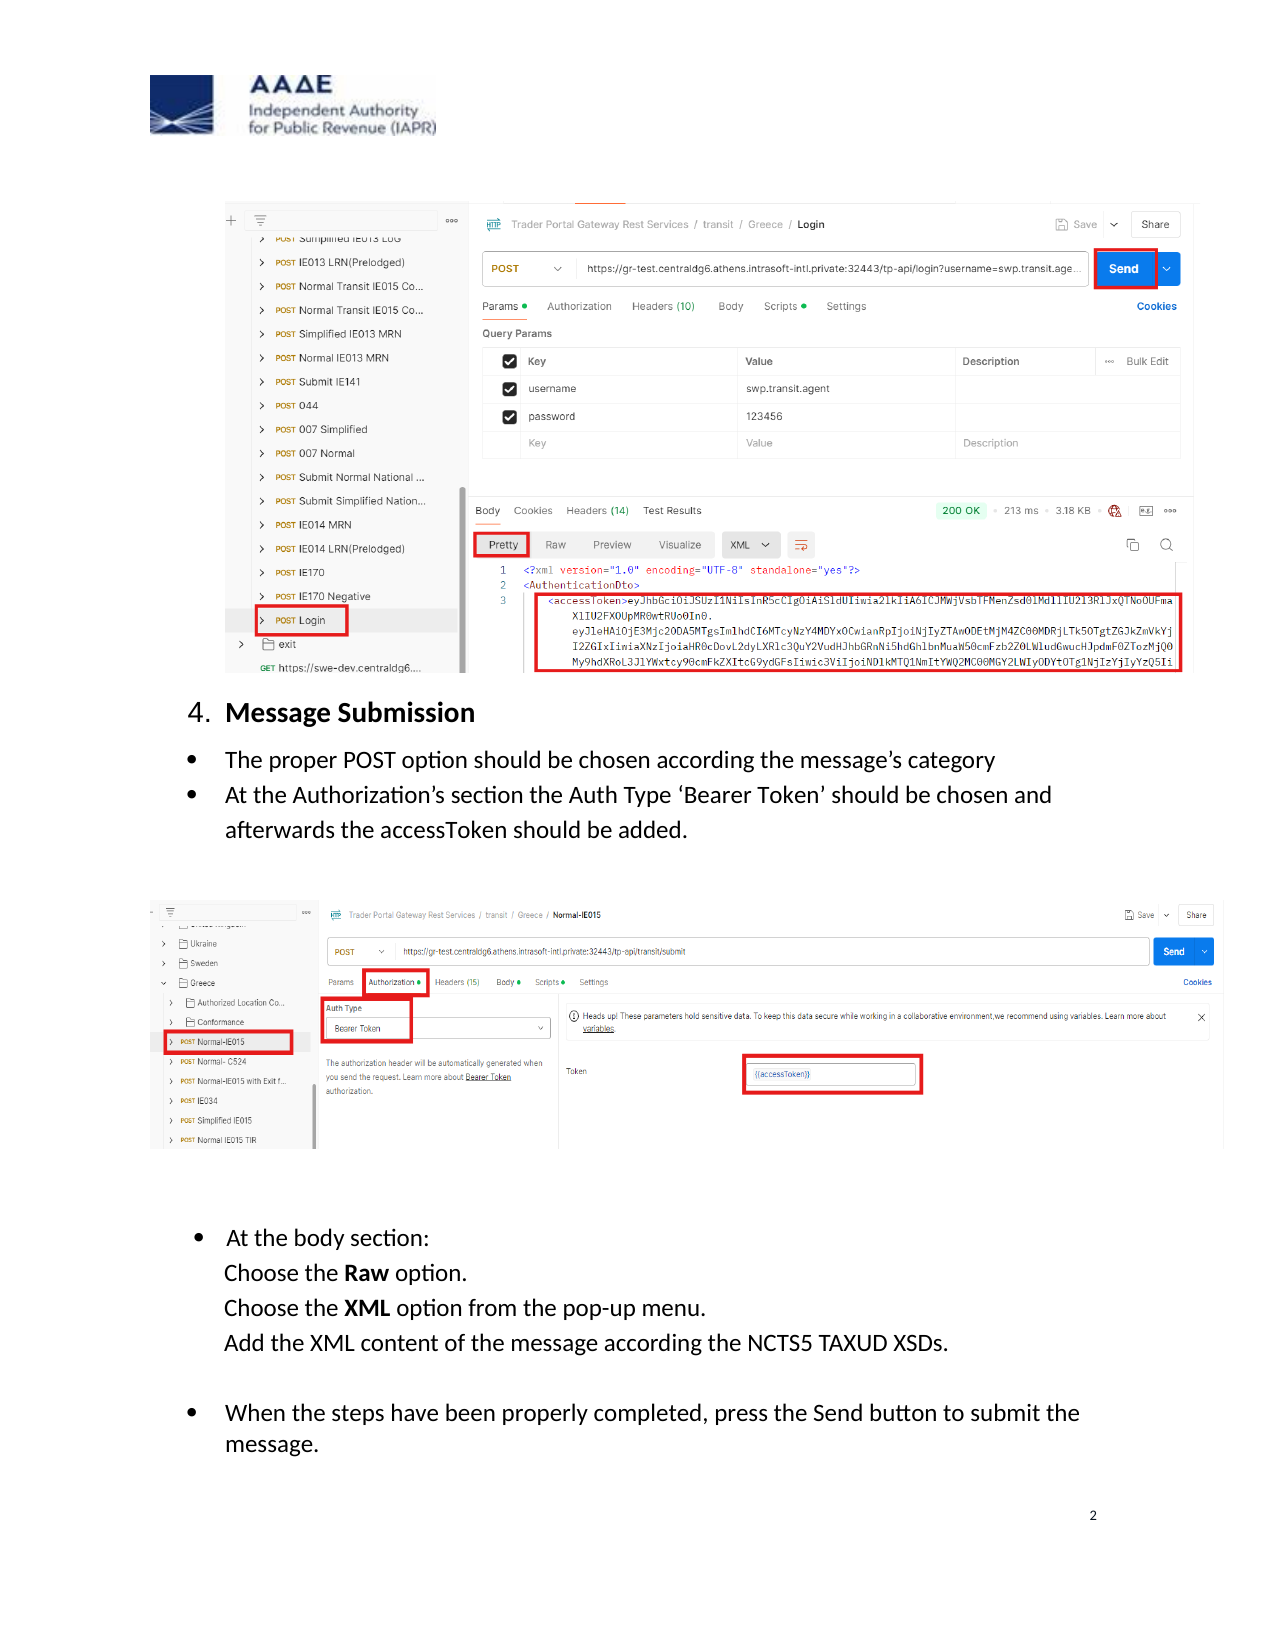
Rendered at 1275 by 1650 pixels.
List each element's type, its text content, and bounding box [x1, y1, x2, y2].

list When the steps have been properly completed, press the Send button to submit the message. [187, 1397, 1125, 1458]
list Choose the XML option from the pop-up menu. [224, 1292, 1125, 1323]
list At the body section: [194, 1222, 1125, 1253]
picture [150, 75, 436, 136]
list Choose the Raw option. [224, 1257, 1125, 1288]
picture [150, 900, 1233, 1149]
list Add the XML content of the message according the NCTS5 TAXUD XSDs. [224, 1327, 1125, 1358]
list The proper POST option should be chosen according the message’s category [187, 744, 1125, 774]
list At the Authorization’s section the Auth Type ‘Bearer Token’ should be chosen and afterwards the accessToken should be added. [187, 779, 1125, 844]
subtitle Message Submission [187, 694, 1125, 730]
picture [225, 201, 1200, 673]
